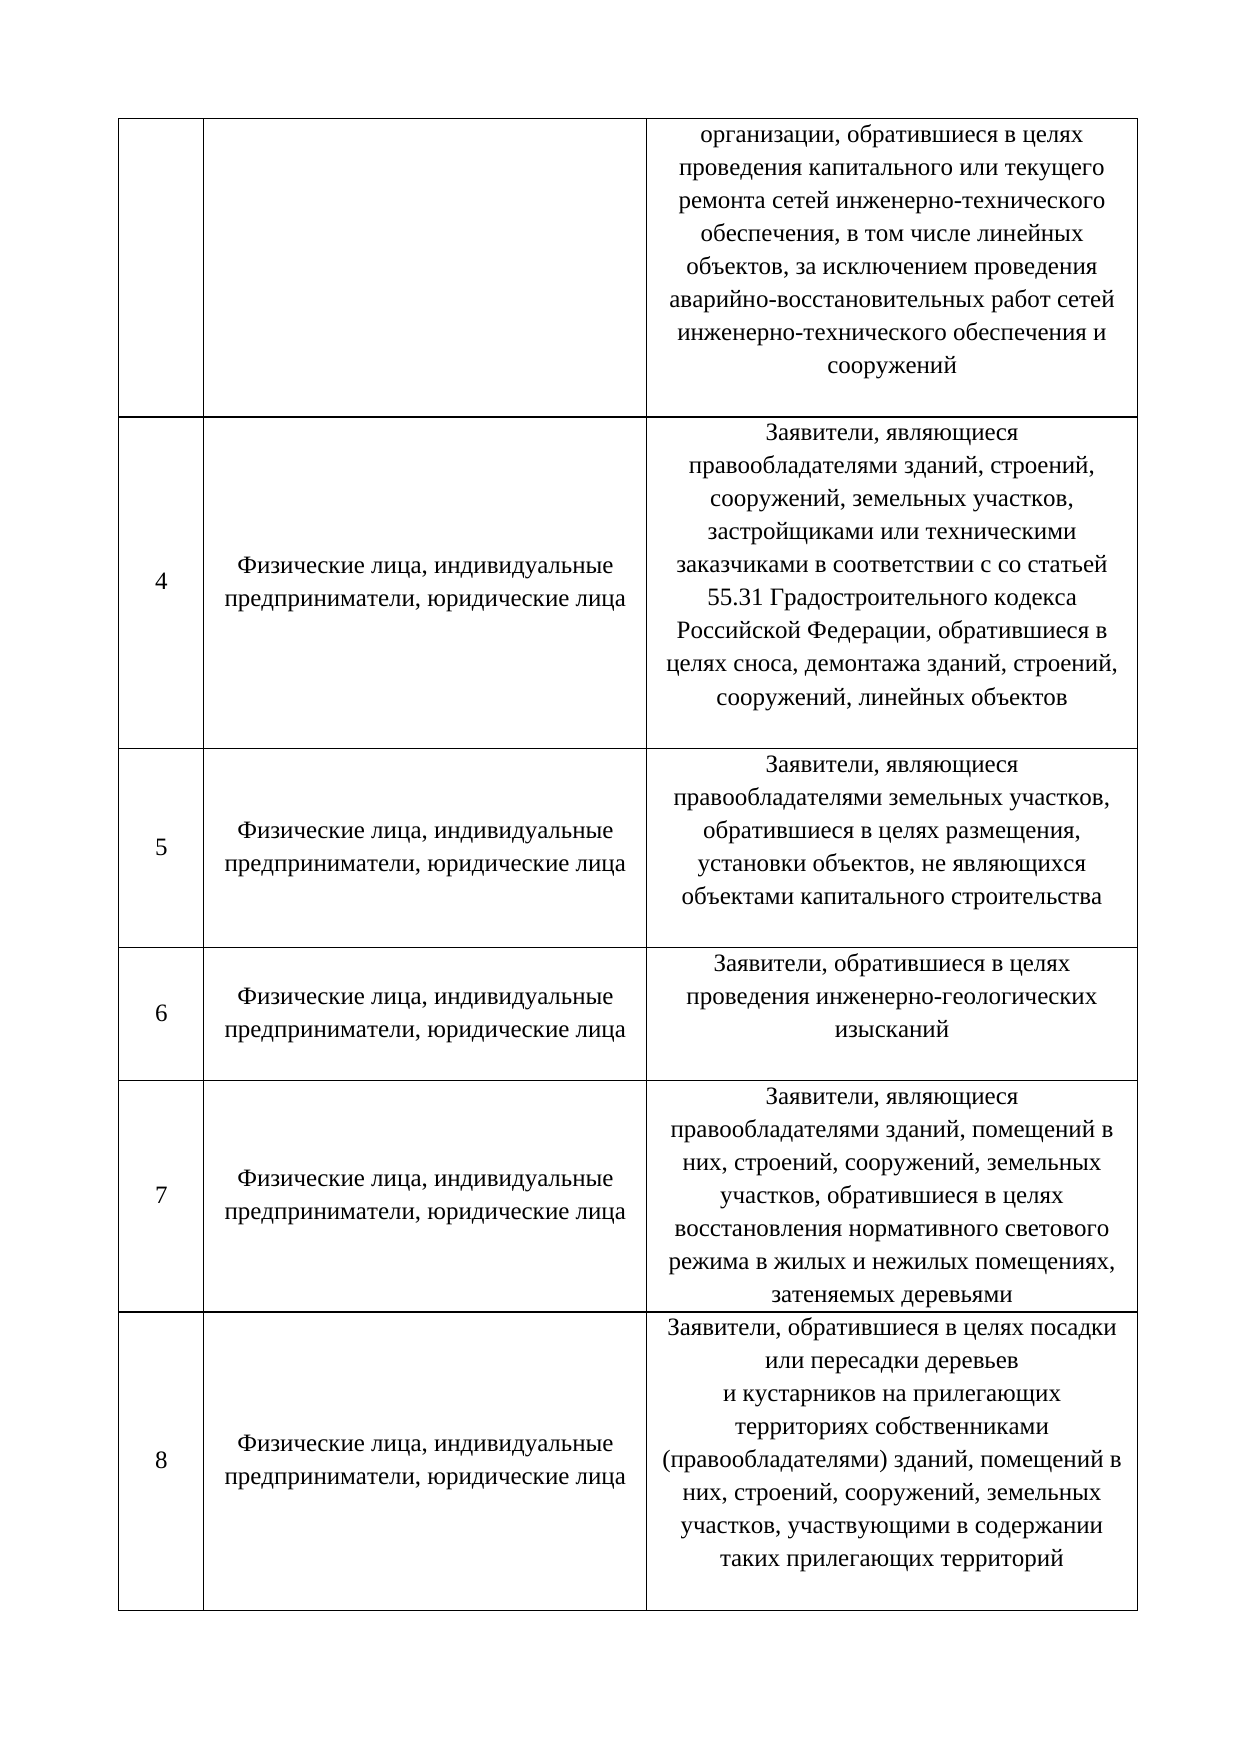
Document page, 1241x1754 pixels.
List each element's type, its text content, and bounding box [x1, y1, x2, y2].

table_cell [204, 119, 646, 416]
table_cell 6 [119, 948, 203, 1080]
table_cell Физические лица, индивидуальные предприниматели, юридические лица [204, 948, 646, 1080]
table_cell Физические лица, индивидуальные предприниматели, юридические лица [204, 418, 646, 748]
table_cell Заявители, обратившиеся в целях проведения инженерно-геологических изысканий [647, 948, 1137, 1080]
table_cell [647, 119, 1137, 416]
table_cell Заявители, являющиеся правообладателями зданий, помещений в них, строений, сооружений, земельных участков, обратившиеся в целях восстановления нормативного светового режима в жилых и нежилых помещениях, затеняемых деревьями [647, 1081, 1137, 1311]
table_cell 8 [119, 1313, 203, 1609]
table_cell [204, 1313, 646, 1609]
table_cell Заявители, обратившиеся в целях посадки или пересадки деревьев и кустарников на прилегающих территориях собственниками (правообладателями) зданий, помещений в них, строений, сооружений, земельных участков, участвующими в содержании таких прилегающих территорий [647, 1313, 1137, 1609]
table_cell Физические лица, индивидуальные предприниматели, юридические лица [204, 749, 646, 947]
table_cell 4 [119, 418, 203, 748]
table_cell Физические лица, индивидуальные предприниматели, юридические лица [204, 1081, 646, 1311]
table_cell Заявители, являющиеся правообладателями земельных участков, обратившиеся в целях размещения, установки объектов, не являющихся объектами капитального строительства [647, 749, 1137, 947]
table_cell 7 [119, 1081, 203, 1311]
table_cell 5 [119, 749, 203, 947]
table_cell 3 [119, 119, 203, 416]
table_cell Заявители, являющиеся правообладателями зданий, строений, сооружений, земельных участков, застройщиками или техническими заказчиками в соответствии с со статьей 55.31 Градостроительного кодекса Российской Федерации, обратившиеся в целях сноса, демонтажа зданий, строений, сооружений, линейных объектов [647, 418, 1137, 748]
